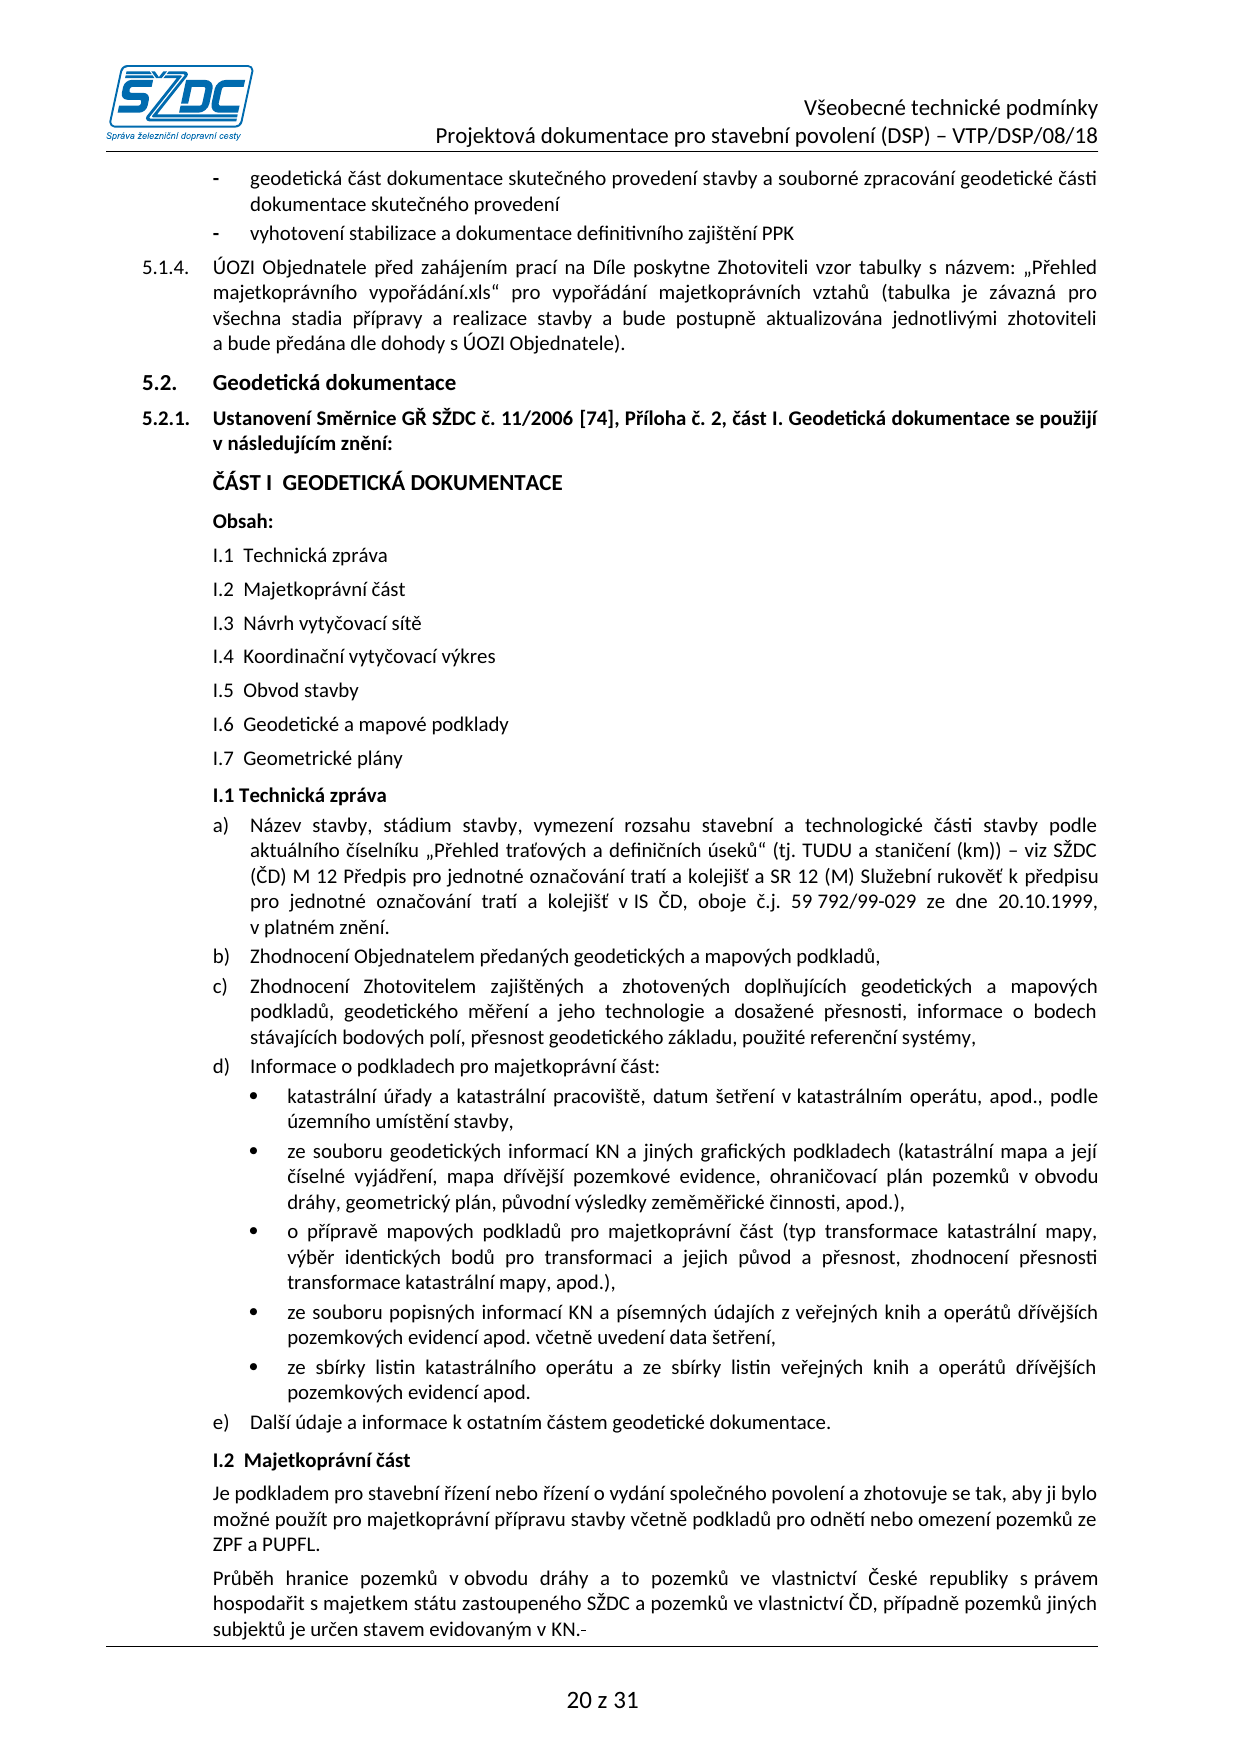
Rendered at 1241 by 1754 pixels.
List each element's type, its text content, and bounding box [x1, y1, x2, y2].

text I.2 Majetkoprávní část [213, 576, 1098, 601]
text I.3 Návrh vytyčovací sítě [213, 610, 1098, 635]
text I.2 Majetkoprávní část [213, 1447, 1098, 1472]
list Název stavby, stádium stavby, vymezení rozsahu stavební a technologické části stavby podle aktuálního číselníku „Přehled traťových a definičních úseků“ (tj. TUDU a staničení (km)) – viz SŽDC (ČD) M 12 Předpis pro jednotné označování tratí a kolejišť a SR 12 (M) Služební rukověť k předpisu pro jednotné označování tratí a kolejišť v IS ČD, oboje č.j. 59 792/99-029 ze dne 20.10.1999, v platném znění. [213, 812, 1098, 939]
text I.1 Technická zpráva [213, 783, 1098, 808]
text Zhodnocení Objednatelem předaných geodetických a mapových podkladů, [213, 943, 1098, 969]
text geodetická část dokumentace skutečného provedení stavby a souborné zpracování geodetické části dokumentace skutečného provedení [213, 165, 1098, 216]
text Je podkladem pro stavební řízení nebo řízení o vydání společného povolení a zhotovuje se tak, aby ji bylo možné použít pro majetkoprávní přípravu stavby včetně podkladů pro odnětí nebo omezení pozemků ze ZPF a PUPFL. [213, 1481, 1098, 1557]
text I.6 Geodetické a mapové podklady [213, 711, 1098, 736]
text Obsah: [213, 508, 1098, 534]
text Ustanovení Směrnice GŘ SŽDC č. 11/2006 [74], Příloha č. 2, část I. Geodetická dokumentace se použijí v následujícím znění: [142, 405, 1098, 456]
text I.5 Obvod stavby [213, 677, 1098, 703]
text ze souboru popisných informací KN a písemných údajích z veřejných knih a operátů dřívějších pozemkových evidencí apod. včetně uvedení data šetření, [250, 1299, 1098, 1350]
text o přípravě mapových podkladů pro majetkoprávní část (typ transformace katastrální mapy, výběr identických bodů pro transformaci a jejich původ a přesnost, zhodnocení přesnosti transformace katastrální mapy, apod.), [250, 1218, 1098, 1295]
text ze souboru geodetických informací KN a jiných grafických podkladech (katastrální mapa a její číselné vyjádření, mapa dřívější pozemkové evidence, ohraničovací plán pozemků v obvodu dráhy, geometrický plán, původní výsledky zeměměřické činnosti, apod.), [250, 1138, 1098, 1214]
text I.4 Koordinační vytyčovací výkres [213, 643, 1098, 669]
text ČÁST I GEODETICKÁ DOKUMENTACE [142, 468, 1098, 496]
text Zhodnocení Zhotovitelem zajištěných a zhotovených doplňujících geodetických a mapových podkladů, geodetického měření a jeho technologie a dosažené přesnosti, informace o bodech stávajících bodových polí, přesnost geodetického základu, použité referenční systémy, [213, 973, 1098, 1049]
text Geodetická dokumentace [142, 368, 1098, 396]
text I.1 Technická zpráva [213, 542, 1098, 568]
text I.7 Geometrické plány [213, 745, 1098, 770]
text Další údaje a informace k ostatním částem geodetické dokumentace. [213, 1409, 1098, 1434]
text ÚOZI Objednatele před zahájením prací na Díle poskytne Zhotoviteli vzor tabulky s názvem: „Přehled majetkoprávního vypořádání.xls“ pro vypořádání majetkoprávních vztahů (tabulka je závazná pro všechna stadia přípravy a realizace stavby a bude postupně aktualizována jednotlivými zhotoviteli a bude předána dle dohody s ÚOZI Objednatele). [142, 254, 1098, 356]
text katastrální úřady a katastrální pracoviště, datum šetření v katastrálním operátu, apod., podle územního umístění stavby, [250, 1083, 1098, 1134]
text vyhotovení stabilizace a dokumentace definitivního zajištění PPK [213, 220, 1098, 246]
text Průběh hranice pozemků v obvodu dráhy a to pozemků ve vlastnictví České republiky s právem hospodařit s majetkem státu zastoupeného SŽDC a pozemků ve vlastnictví ČD, případně pozemků jiných subjektů je určen stavem evidovaným v KN. [213, 1565, 1098, 1641]
text Informace o podkladech pro majetkoprávní část: [213, 1053, 1098, 1079]
text ze sbírky listin katastrálního operátu a ze sbírky listin veřejných knih a operátů dřívějších pozemkových evidencí apod. [250, 1354, 1098, 1405]
